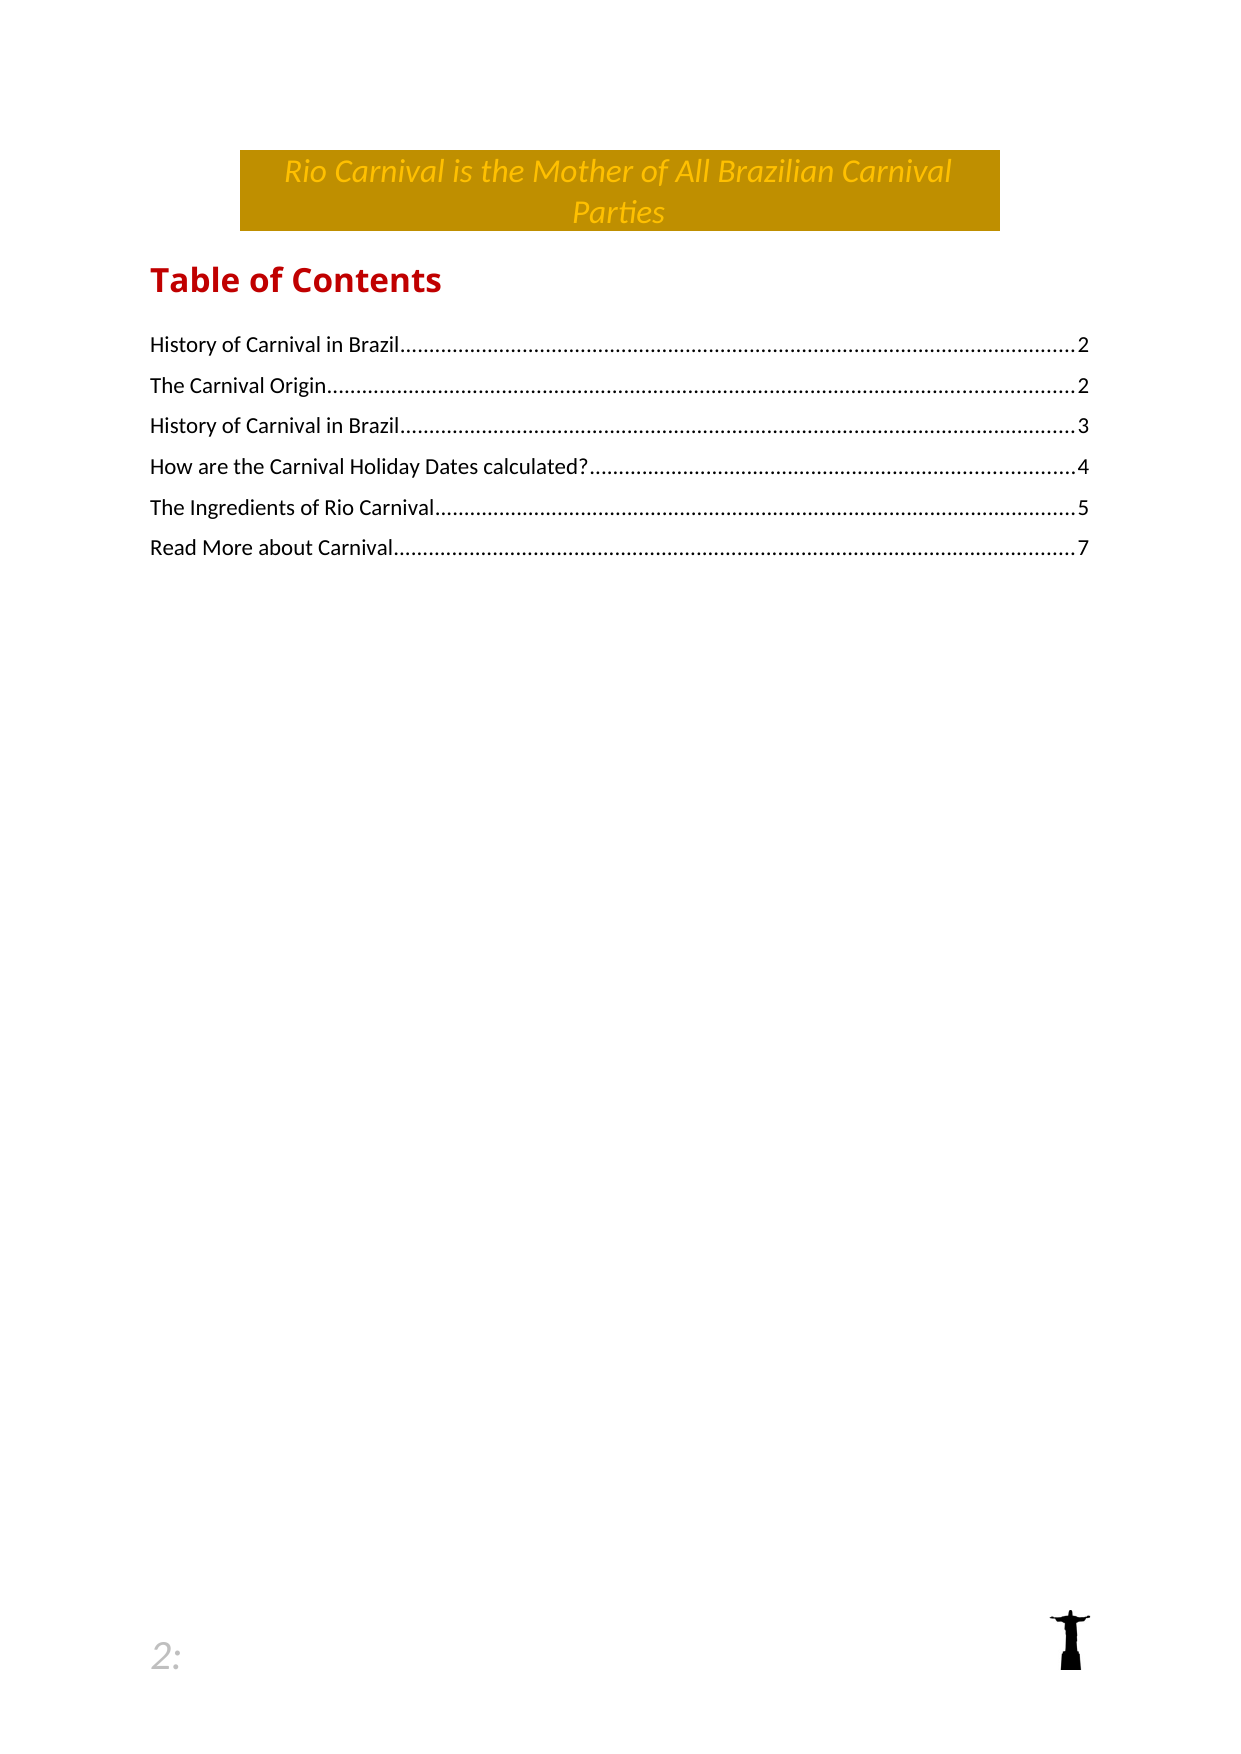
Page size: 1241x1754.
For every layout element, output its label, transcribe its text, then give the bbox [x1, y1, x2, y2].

picture [1049, 1610, 1091, 1670]
text Rio Carnival is the Mother of All Brazilian Carnival Parties [240, 150, 1000, 231]
